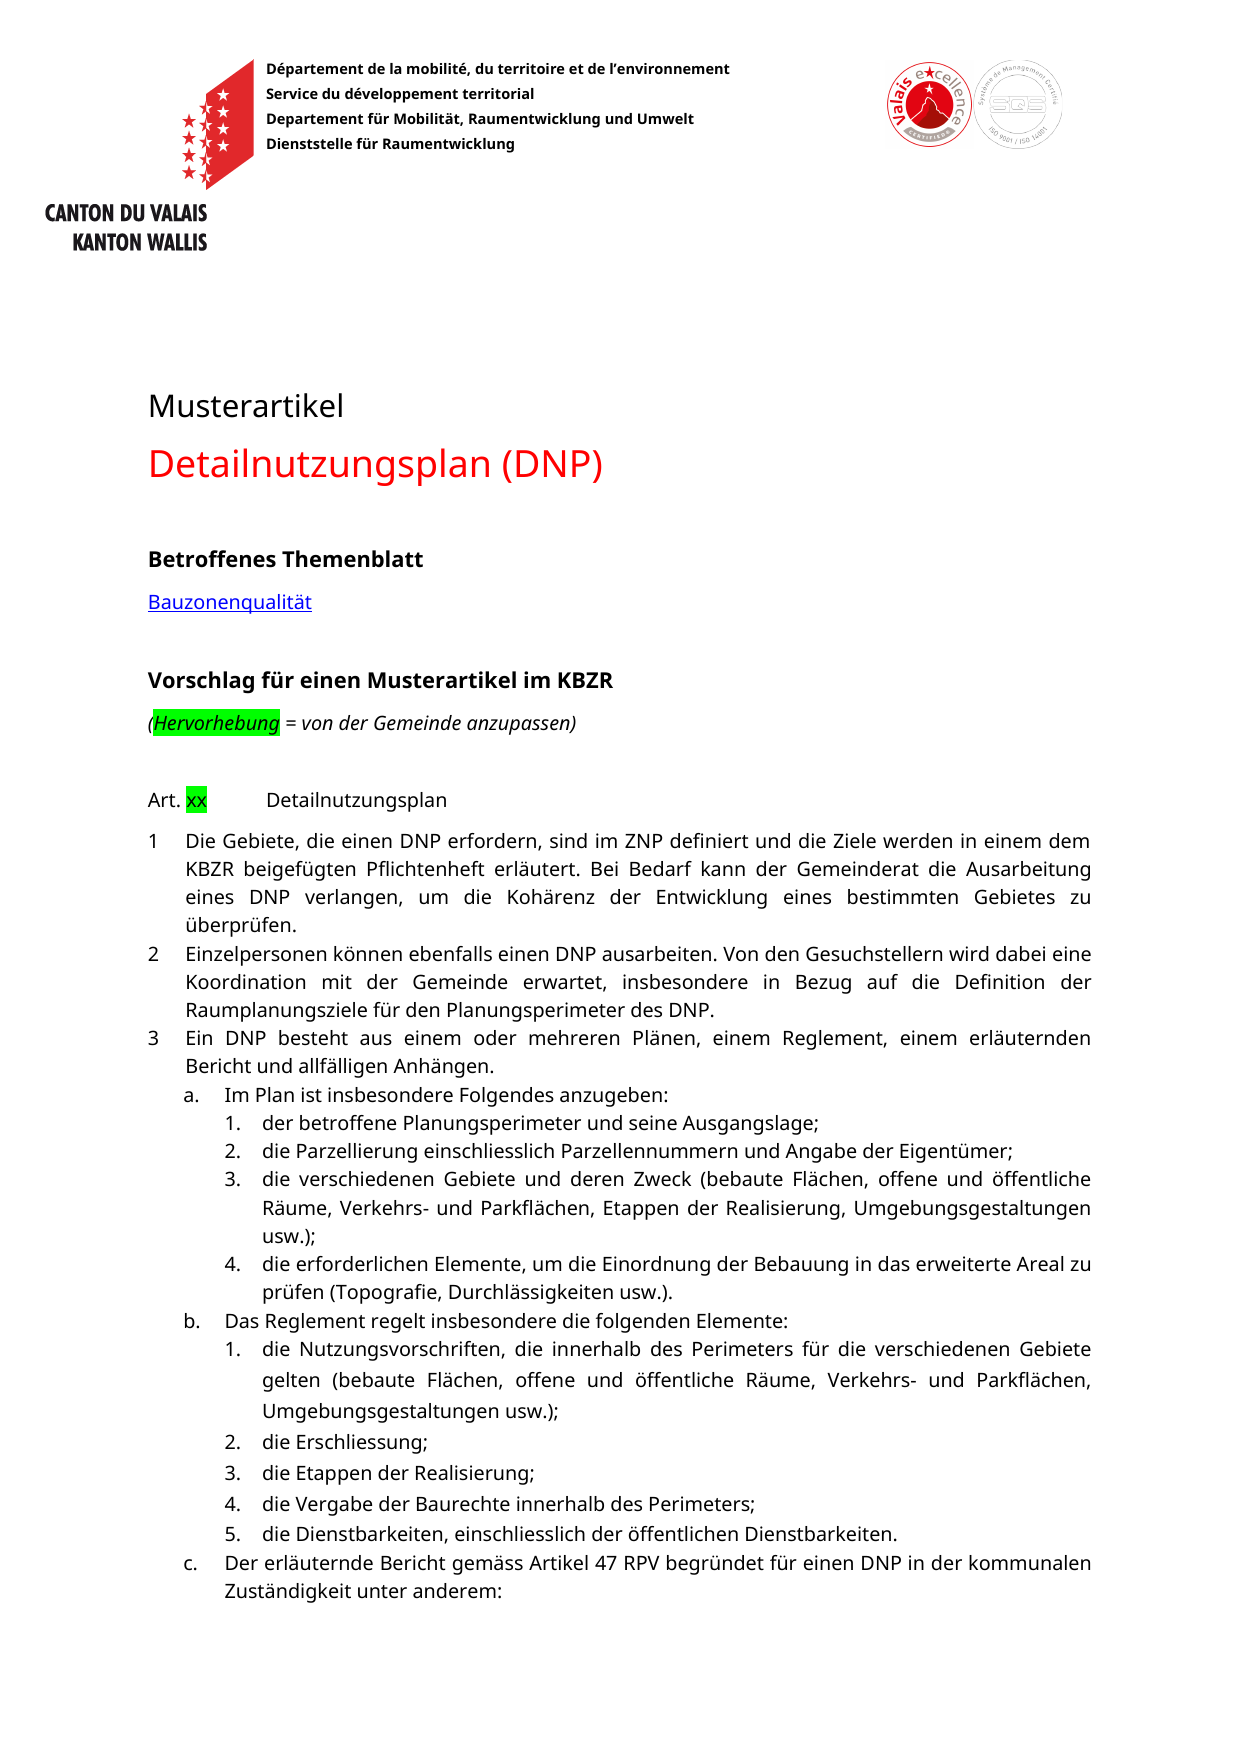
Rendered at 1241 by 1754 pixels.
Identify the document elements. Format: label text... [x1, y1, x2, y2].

list die Nutzungsvorschriften, die innerhalb des Perimeters für die verschiedenen Gebiete gelten (bebaute Flächen, offene und öffentliche Räume, Verkehrs- und Parkflächen, Umgebungsgestaltungen usw.); [224, 1335, 1093, 1424]
text Einzelpersonen können ebenfalls einen DNP ausarbeiten. Von den Gesuchstellern wird dabei eine Koordination mit der Gemeinde erwartet, insbesondere in Bezug auf die Definition der Raumplanungsziele für den Planungsperimeter des DNP. [148, 940, 1093, 1023]
text Ein DNP besteht aus einem oder mehreren Plänen, einem Reglement, einem erläuternden Bericht und allfälligen Anhängen. [148, 1024, 1093, 1080]
text der betroffene Planungsperimeter und seine Ausgangslage; [224, 1109, 1093, 1136]
text Im Plan ist insbesondere Folgendes anzugeben: [183, 1081, 1093, 1108]
text die erforderlichen Elemente, um die Einordnung der Bebauung in das erweiterte Areal zu prüfen (Topografie, Durchlässigkeiten usw.). [224, 1250, 1093, 1306]
list die Erschliessung; [224, 1428, 1093, 1455]
text Die Gebiete, die einen DNP erfordern, sind im ZNP definiert und die Ziele werden in einem dem KBZR beigefügten Pflichtenheft erläutert. Bei Bedarf kann der Gemeinderat die Ausarbeitung eines DNP verlangen, um die Kohärenz der Entwicklung eines bestimmten Gebietes zu überprüfen. [148, 827, 1093, 939]
text Bauzonenqualität [148, 588, 1093, 615]
text Musterartikel [148, 384, 1093, 427]
text Vorschlag für einen Musterartikel im KBZR [148, 665, 1093, 695]
text Art. xx Detailnutzungsplan [207, 786, 1093, 813]
picture [35, 59, 254, 251]
text Das Reglement regelt insbesondere die folgenden Elemente: [183, 1307, 1093, 1334]
picture [885, 60, 974, 149]
list die Dienstbarkeiten, einschliesslich der öffentlichen Dienstbarkeiten. [224, 1521, 1093, 1548]
text Der erläuternde Bericht gemäss Artikel 47 RPV begründet für einen DNP in der kommunalen Zuständigkeit unter anderem: [183, 1549, 1093, 1604]
text Betroffenes Themenblatt [148, 544, 1093, 574]
list die Etappen der Realisierung; [224, 1459, 1093, 1486]
text die Parzellierung einschliesslich Parzellennummern und Angabe der Eigentümer; [224, 1137, 1093, 1164]
text (Hervorhebung = von der Gemeinde anzupassen) [280, 709, 1093, 736]
text Detailnutzungsplan (DNP) [148, 437, 1093, 488]
list die Vergabe der Baurechte innerhalb des Perimeters; [224, 1490, 1093, 1517]
text die verschiedenen Gebiete und deren Zweck (bebaute Flächen, offene und öffentliche Räume, Verkehrs- und Parkflächen, Etappen der Realisierung, Umgebungsgestaltungen usw.); [224, 1166, 1093, 1249]
